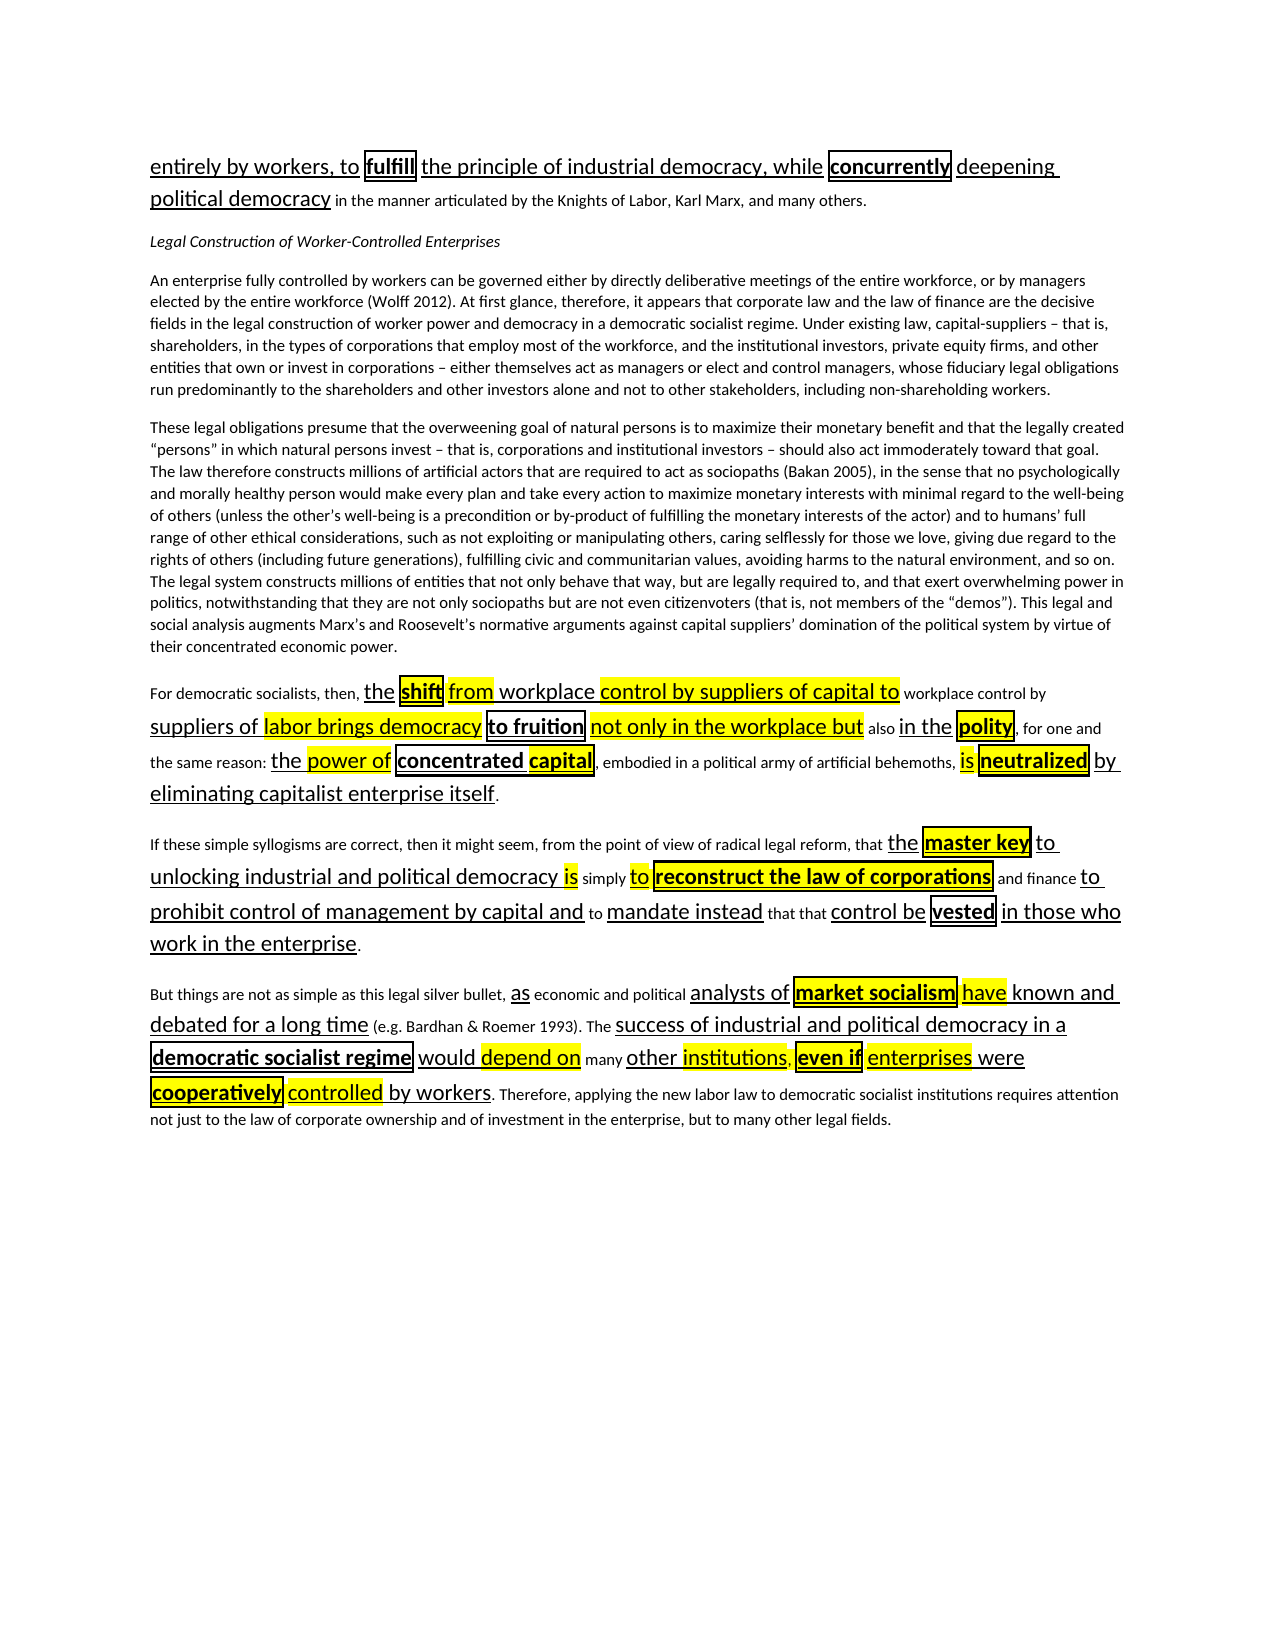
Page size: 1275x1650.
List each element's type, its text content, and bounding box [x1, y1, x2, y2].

text An enterprise fully controlled by workers can be governed either by directly deliberative meetings of the entire workforce, or by managers elected by the entire workforce (Wolff 2012). At first glance, therefore, it appears that corporate law and the law of finance are the decisive fields in the legal construction of worker power and democracy in a democratic socialist regime. Under existing law, capital-suppliers – that is, shareholders, in the types of corporations that employ most of the workforce, and the institutional investors, private equity firms, and other entities that own or invest in corporations – either themselves act as managers or elect and control managers, whose fiduciary legal obligations run predominantly to the shareholders and other investors alone and not to other stakeholders, including non-shareholding workers. [150, 270, 1125, 399]
text For democratic socialists, then, the shift from workplace control by suppliers of capital to workplace control by suppliers of labor brings democracy to fruition not only in the workplace but also in the polity, for one and the same reason: the power of concentrated capital, embodied in a political army of artificial behemoths, is neutralized by eliminating capitalist enterprise itself. [150, 675, 1125, 807]
text Legal Construction of Worker-Controlled Enterprises [150, 231, 1125, 252]
text If these simple syllogisms are correct, then it might seem, from the point of view of radical legal reform, that the master key to unlocking industrial and political democracy is simply to reconstruct the law of corporations and finance to prohibit control of management by capital and to mandate instead that that control be vested in those who work in the enterprise. [150, 826, 1125, 957]
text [150, 150, 1125, 212]
text These legal obligations presume that the overweening goal of natural persons is to maximize their monetary benefit and that the legally created “persons” in which natural persons invest – that is, corporations and institutional investors – should also act immoderately toward that goal. The law therefore constructs millions of artificial actors that are required to act as sociopaths (Bakan 2005), in the sense that no psychologically and morally healthy person would make every plan and take every action to maximize monetary interests with minimal regard to the well-being of others (unless the other’s well-being is a precondition or by-product of fulfilling the monetary interests of the actor) and to humans’ full range of other ethical considerations, such as not exploiting or manipulating others, caring selflessly for those we love, giving due regard to the rights of others (including future generations), fulfilling civic and communitarian values, avoiding harms to the natural environment, and so on. The legal system constructs millions of entities that not only behave that way, but are legally required to, and that exert overwhelming power in politics, notwithstanding that they are not only sociopaths but are not even citizenvoters (that is, not members of the “demos”). This legal and social analysis augments Marx’s and Roosevelt’s normative arguments against capital suppliers’ domination of the political system by virtue of their concentrated economic power. [150, 418, 1125, 657]
text But things are not as simple as this legal silver bullet, as economic and political analysts of market socialism have known and debated for a long time (e.g. Bardhan & Roemer 1993). The success of industrial and political democracy in a democratic socialist regime would depend on many other institutions, even if enterprises were cooperatively controlled by workers. Therefore, applying the new labor law to democratic socialist institutions requires attention not just to the law of corporate ownership and of investment in the enterprise, but to many other legal fields. [150, 976, 1125, 1130]
